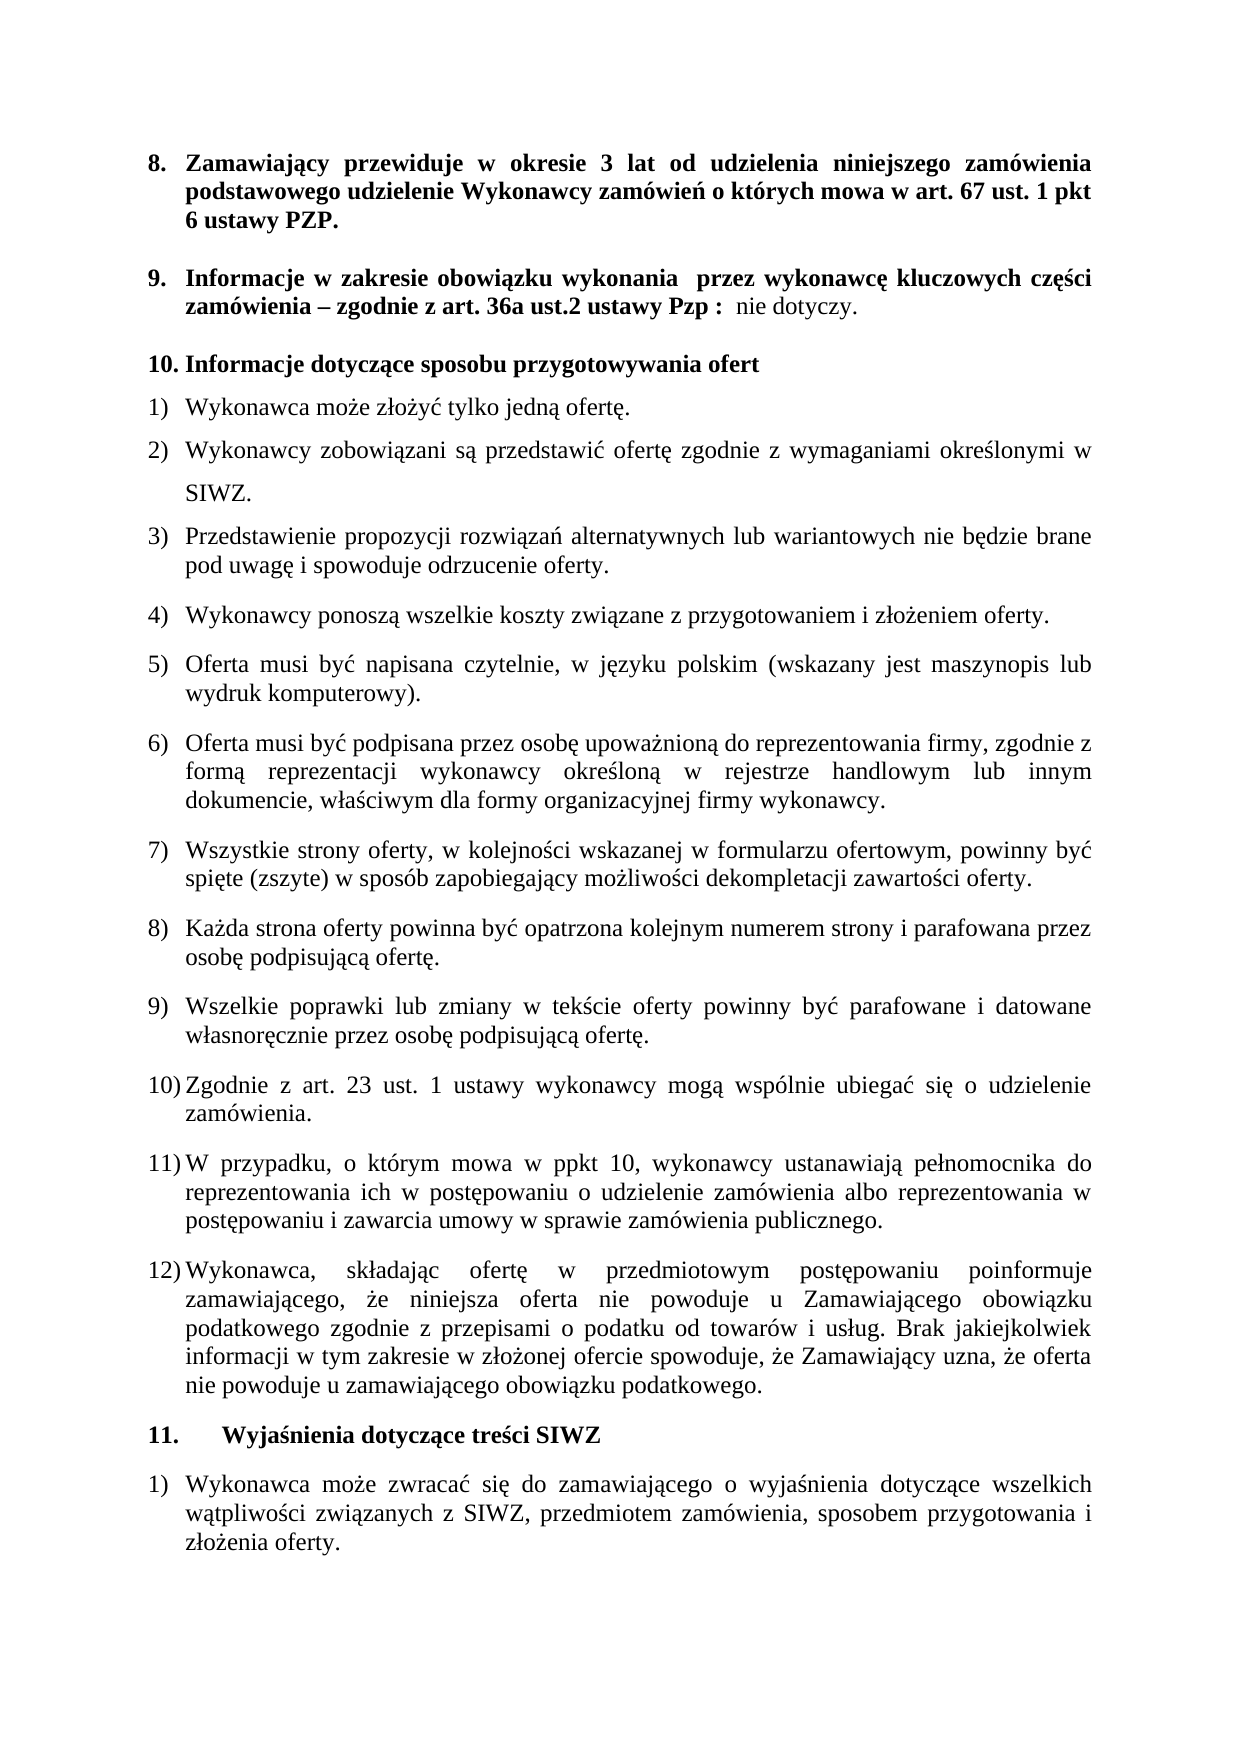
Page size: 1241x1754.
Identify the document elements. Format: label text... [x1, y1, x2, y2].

list Wykonawcy ponoszą wszelkie koszty związane z przygotowaniem i złożeniem oferty. [148, 600, 1093, 628]
list Zamawiający przewiduje w okresie 3 lat od udzielenia niniejszego zamówienia podstawowego udzielenie Wykonawcy zamówień o których mowa w art. 67 ust. 1 pkt 6 ustawy PZP. [148, 148, 1093, 234]
list Wszystkie strony oferty, w kolejności wskazanej w formularzu ofertowym, powinny być spięte (zszyte) w sposób zapobiegający możliwości dekompletacji zawartości oferty. [148, 835, 1093, 892]
list Przedstawienie propozycji rozwiązań alternatywnych lub wariantowych nie będzie brane pod uwagę i spowoduje odrzucenie oferty. [148, 521, 1093, 579]
list Informacje dotyczące sposobu przygotowywania ofert [148, 349, 1093, 378]
list Wykonawca może złożyć tylko jedną ofertę. [148, 392, 1093, 421]
list Wszelkie poprawki lub zmiany w tekście oferty powinny być parafowane i datowane własnoręcznie przez osobę podpisującą ofertę. [148, 991, 1093, 1049]
list Każda strona oferty powinna być opatrzona kolejnym numerem strony i parafowana przez osobę podpisującą ofertę. [148, 913, 1093, 971]
list Wykonawcy zobowiązani są przedstawić ofertę zgodnie z wymaganiami określonymi w SIWZ. [148, 435, 1093, 507]
list W przypadku, o którym mowa w ppkt 10, wykonawcy ustanawiają pełnomocnika do reprezentowania ich w postępowaniu o udzielenie zamówienia albo reprezentowania w postępowaniu i zawarcia umowy w sprawie zamówienia publicznego. [148, 1148, 1093, 1234]
list Oferta musi być napisana czytelnie, w języku polskim (wskazany jest maszynopis lub wydruk komputerowy). [148, 649, 1093, 707]
list Zgodnie z art. 23 ust. 1 ustawy wykonawcy mogą wspólnie ubiegać się o udzielenie zamówienia. [148, 1070, 1093, 1127]
list Wyjaśnienia dotyczące treści SIWZ [148, 1420, 1093, 1448]
list Oferta musi być podpisana przez osobę upoważnioną do reprezentowania firmy, zgodnie z formą reprezentacji wykonawcy określoną w rejestrze handlowym lub innym dokumencie, właściwym dla formy organizacyjnej firmy wykonawcy. [148, 728, 1093, 814]
list Wykonawca może zwracać się do zamawiającego o wyjaśnienia dotyczące wszelkich wątpliwości związanych z SIWZ, przedmiotem zamówienia, sposobem przygotowania i złożenia oferty. [148, 1469, 1093, 1556]
list Wykonawca, składając ofertę w przedmiotowym postępowaniu poinformuje zamawiającego, że niniejsza oferta nie powoduje u Zamawiającego obowiązku podatkowego zgodnie z przepisami o podatku od towarów i usług. Brak jakiejkolwiek informacji w tym zakresie w złożonej ofercie spowoduje, że Zamawiający uzna, że oferta nie powoduje u zamawiającego obowiązku podatkowego. [148, 1255, 1093, 1399]
list Informacje w zakresie obowiązku wykonania przez wykonawcę kluczowych części zamówienia – zgodnie z art. 36a ust.2 ustawy Pzp : nie dotyczy. [148, 263, 1093, 320]
